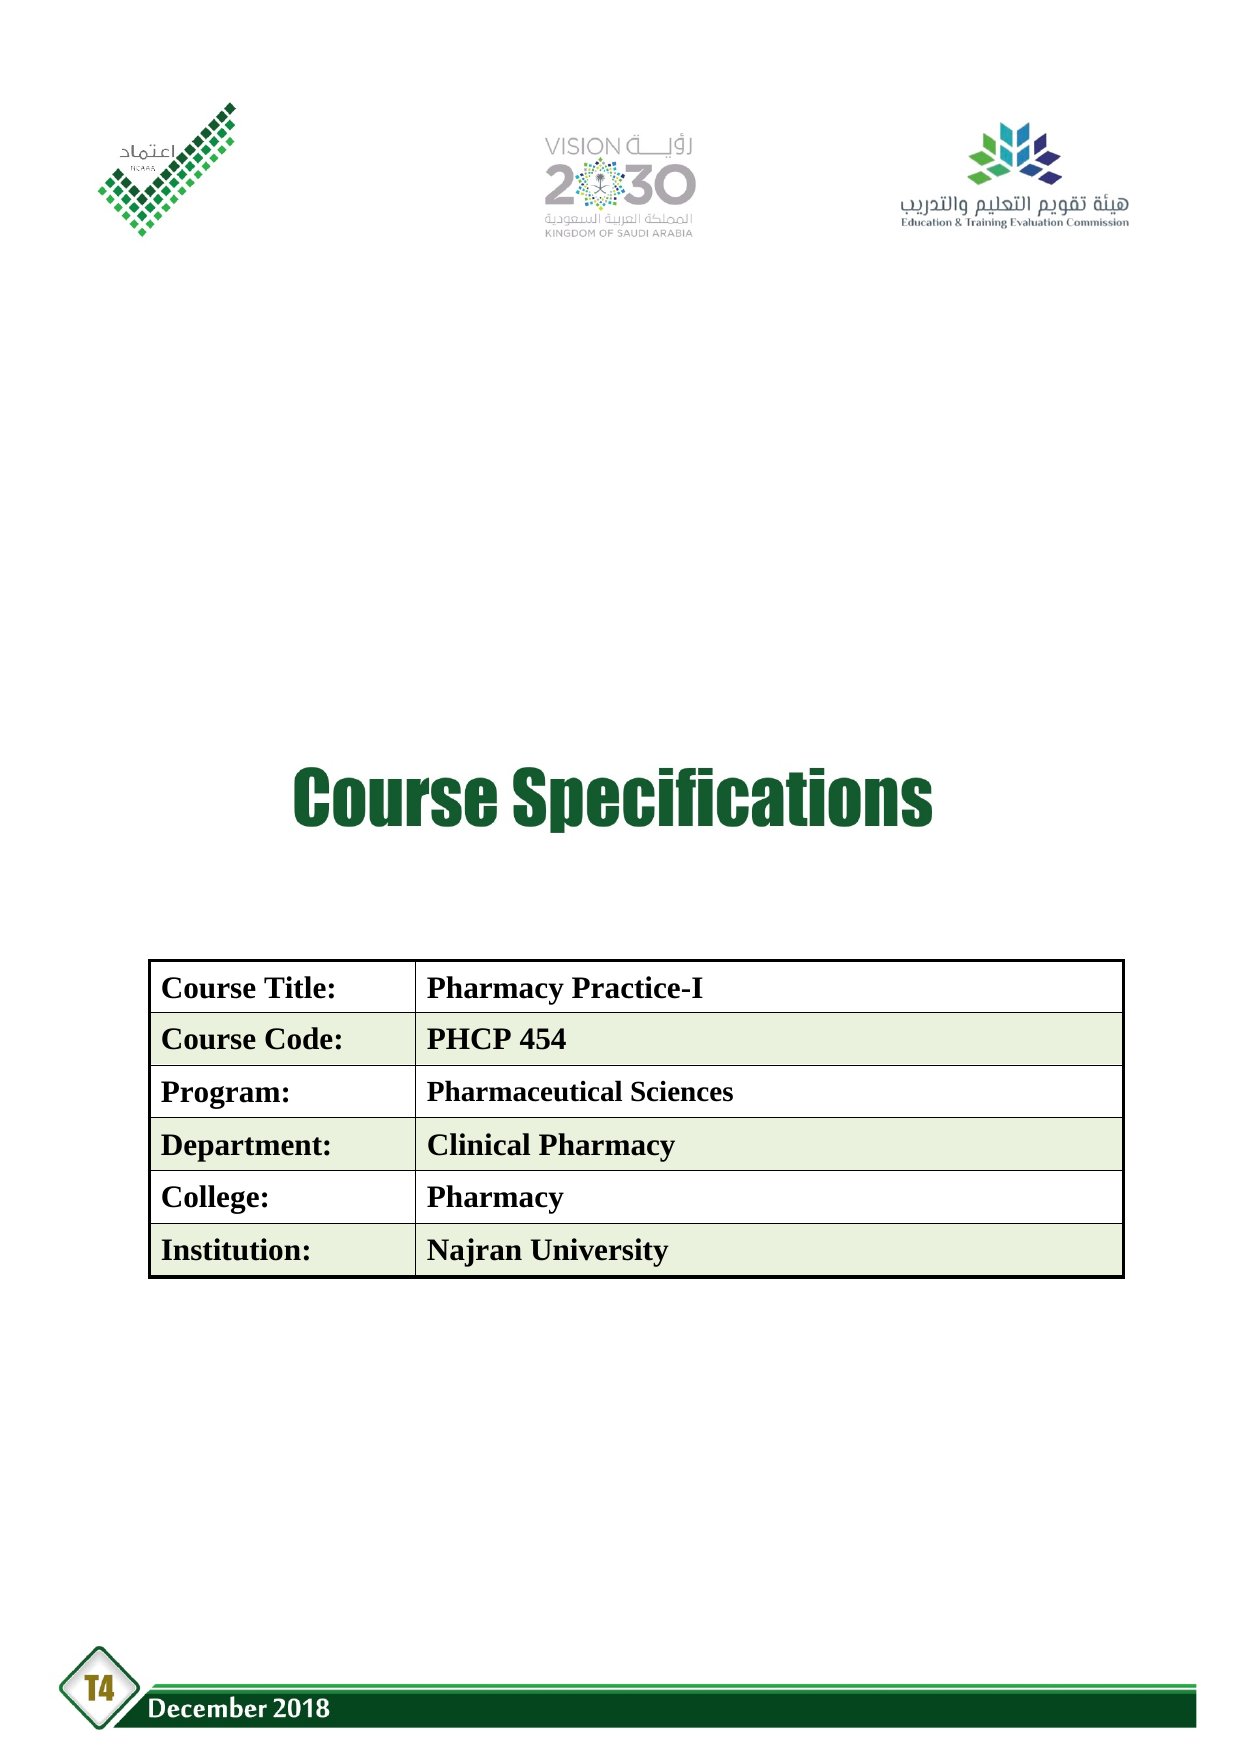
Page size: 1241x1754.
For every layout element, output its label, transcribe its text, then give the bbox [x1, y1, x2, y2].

table_cell Program: [151, 1066, 415, 1117]
table_cell College: [151, 1171, 415, 1223]
table_cell Clinical Pharmacy [416, 1118, 1122, 1170]
table_cell Najran University [416, 1224, 1122, 1275]
table_cell Pharmacy [416, 1171, 1122, 1223]
table_cell Pharmaceutical Sciences [416, 1066, 1122, 1117]
table_cell Department: [151, 1118, 415, 1170]
picture [27, 31, 1197, 1739]
table_cell Course Code: [151, 1013, 415, 1064]
table_header Pharmacy Practice-I [416, 962, 1122, 1012]
table_header Course Title: [151, 962, 415, 1012]
table_cell PHCP 454 [416, 1013, 1122, 1064]
table_cell Institution: [151, 1224, 415, 1275]
